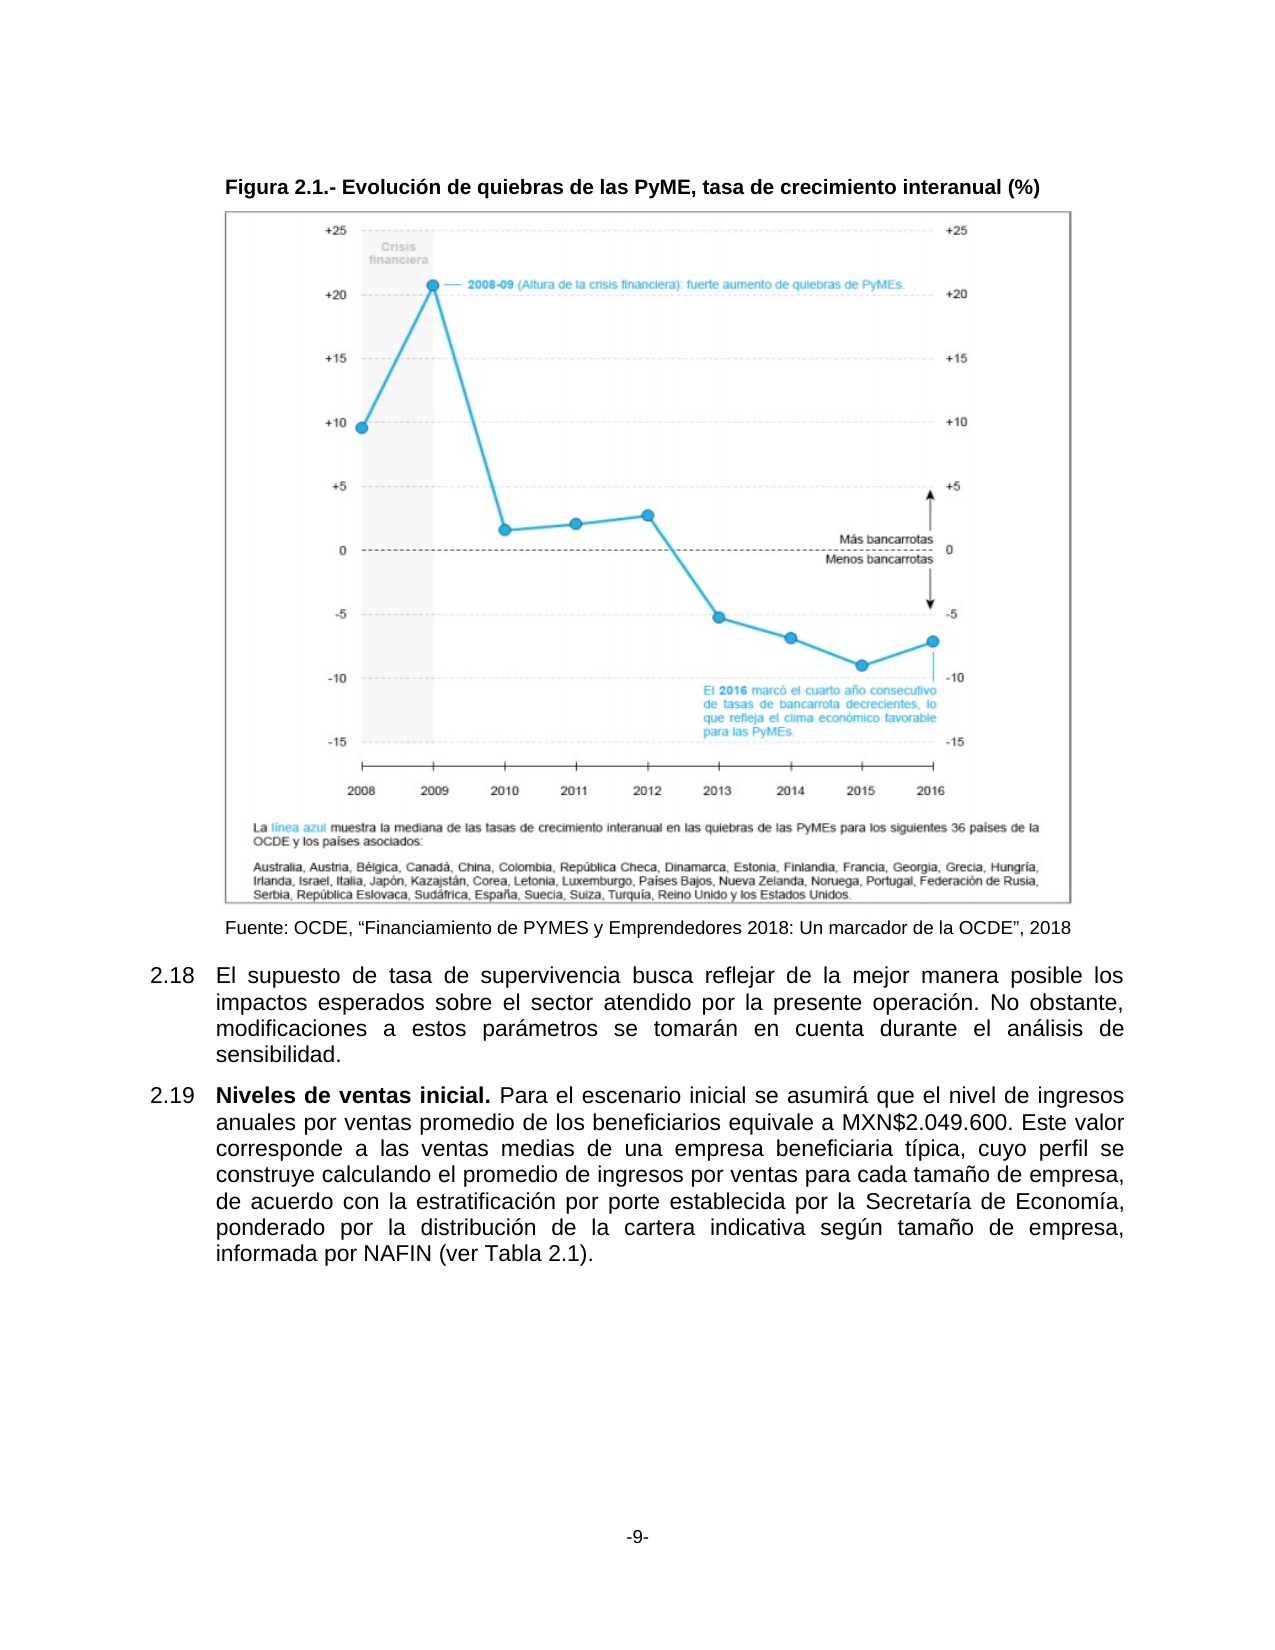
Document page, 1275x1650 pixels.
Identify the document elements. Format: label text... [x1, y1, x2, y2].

list El supuesto de tasa de supervivencia busca reflejar de la mejor manera posible los impactos esperados sobre el sector atendido por la presente operación. No obstante, modificaciones a estos parámetros se tomarán en cuenta durante el análisis de sensibilidad. [150, 962, 1125, 1068]
list Fuente: OCDE, “Financiamiento de PYMES y Emprendedores 2018: Un marcador de la OCDE”, 2018 [225, 917, 1125, 938]
list Figura 2.1.- Evolución de quiebras de las PyME, tasa de crecimiento interanual (%) [225, 175, 1125, 199]
picture [187, 202, 1083, 913]
list Niveles de ventas inicial. Para el escenario inicial se asumirá que el nivel de ingresos anuales por ventas promedio de los beneficiarios equivale a MXN$2.049.600. Este valor corresponde a las ventas medias de una empresa beneficiaria típica, cuyo perfil se construye calculando el promedio de ingresos por ventas para cada tamaño de empresa, de acuerdo con la estratificación por porte establecida por la Secretaría de Economía, ponderado por la distribución de la cartera indicativa según tamaño de empresa, informada por NAFIN (ver Tabla 2.1). [150, 1082, 1125, 1267]
